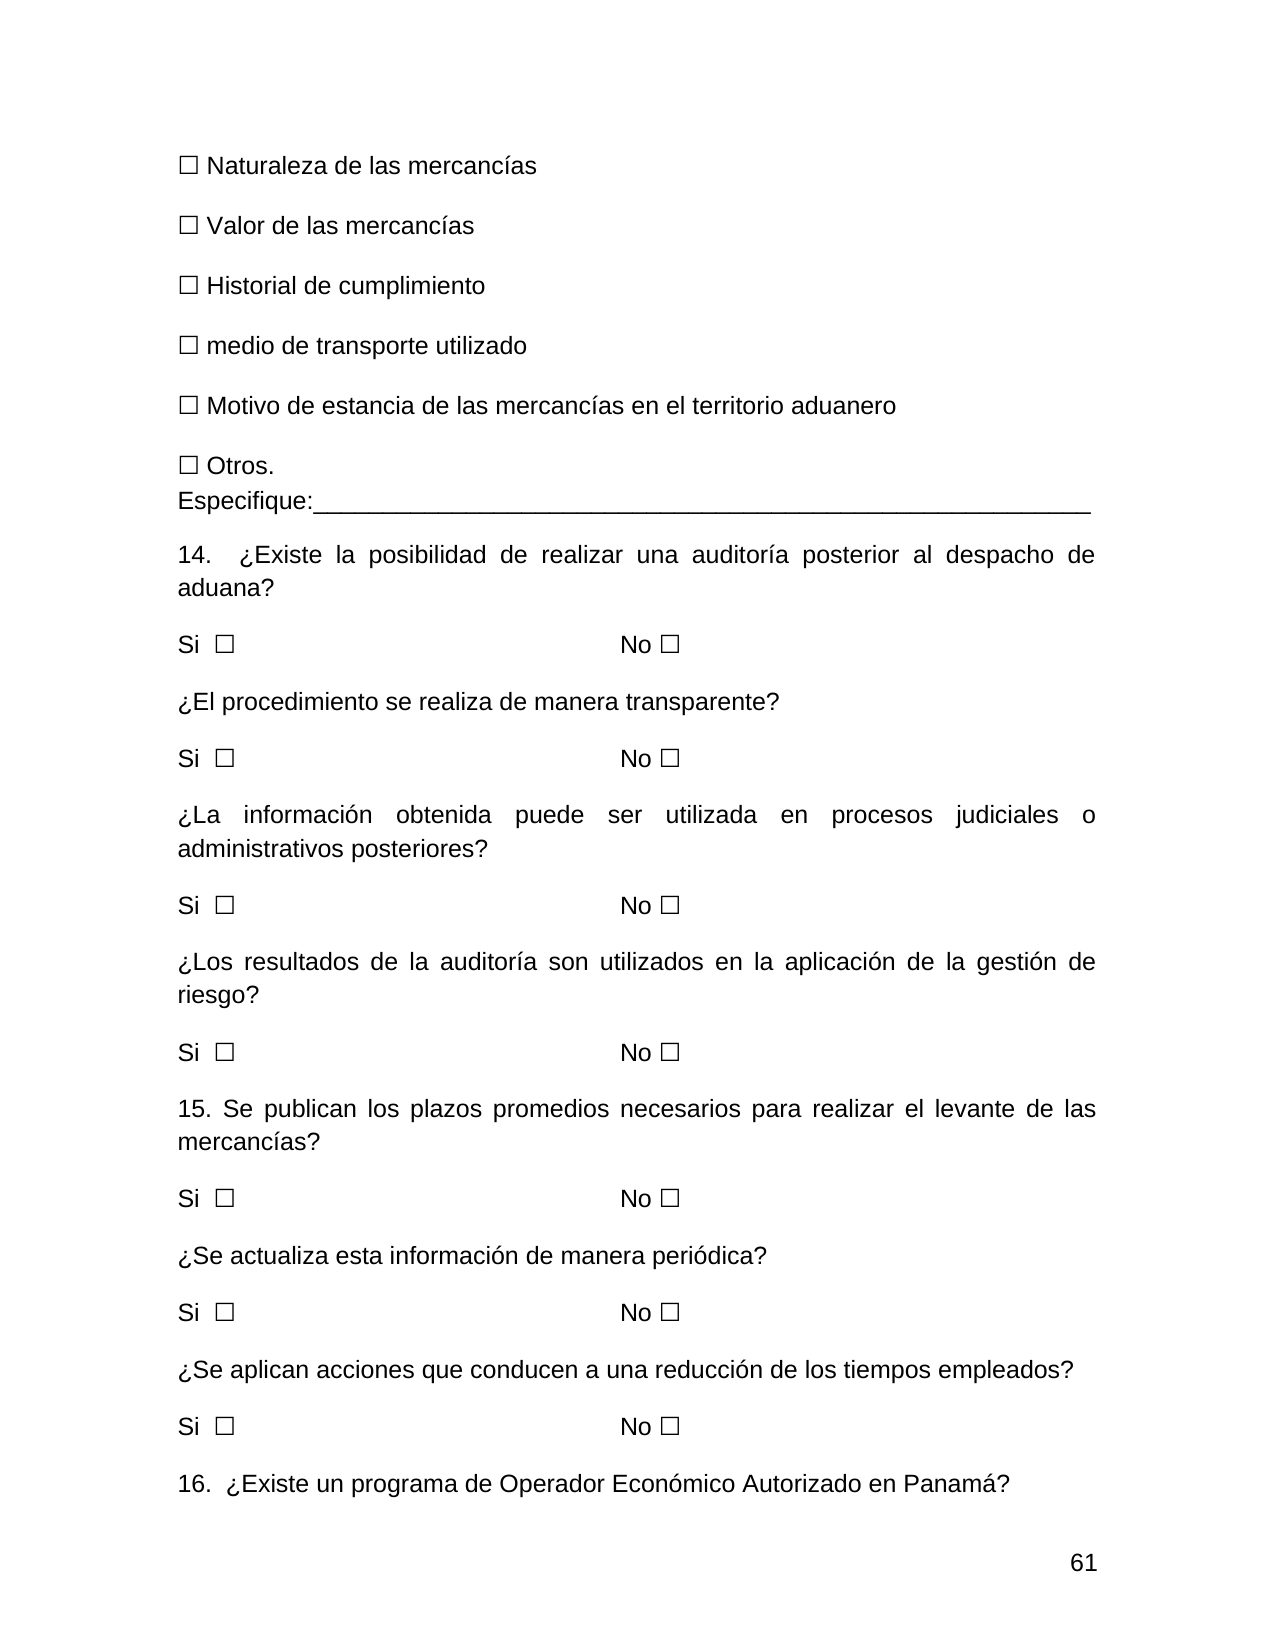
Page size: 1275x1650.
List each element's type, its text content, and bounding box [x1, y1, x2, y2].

text Si ☐ No ☐ [177, 1409, 1098, 1443]
text 16. ¿Existe un programa de Operador Económico Autorizado en Panamá? [177, 1469, 1098, 1498]
text ¿Se actualiza esta información de manera periódica? [177, 1241, 1098, 1270]
text ☐ Otros. Especifique:________________________________________________________ [177, 448, 1098, 515]
text 14. ¿Existe la posibilidad de realizar una auditoría posterior al despacho de aduana? [177, 540, 1098, 602]
text ¿El procedimiento se realiza de manera transparente? [177, 687, 1098, 715]
text ☐ Historial de cumplimiento [177, 268, 1098, 302]
text Si ☐ No ☐ [177, 887, 1098, 921]
text ☐ Valor de las mercancías [177, 208, 1098, 242]
text ¿La información obtenida puede ser utilizada en procesos judiciales o administrativos posteriores? [177, 801, 1098, 862]
text ¿Los resultados de la auditoría son utilizados en la aplicación de la gestión de riesgo? [177, 947, 1098, 1009]
text Si ☐ No ☐ [177, 627, 1098, 661]
text 15. Se publican los plazos promedios necesarios para realizar el levante de las mercancías? [177, 1094, 1098, 1156]
text Si ☐ No ☐ [177, 1181, 1098, 1215]
text ☐ medio de transporte utilizado [177, 328, 1098, 362]
text Si ☐ No ☐ [177, 1295, 1098, 1329]
text Si ☐ No ☐ [177, 1034, 1098, 1068]
text Si ☐ No ☐ [177, 741, 1098, 774]
text ☐ Motivo de estancia de las mercancías en el territorio aduanero [177, 388, 1098, 422]
text ☐ Naturaleza de las mercancías [177, 148, 1098, 182]
text ¿Se aplican acciones que conducen a una reducción de los tiempos empleados? [177, 1355, 1098, 1384]
